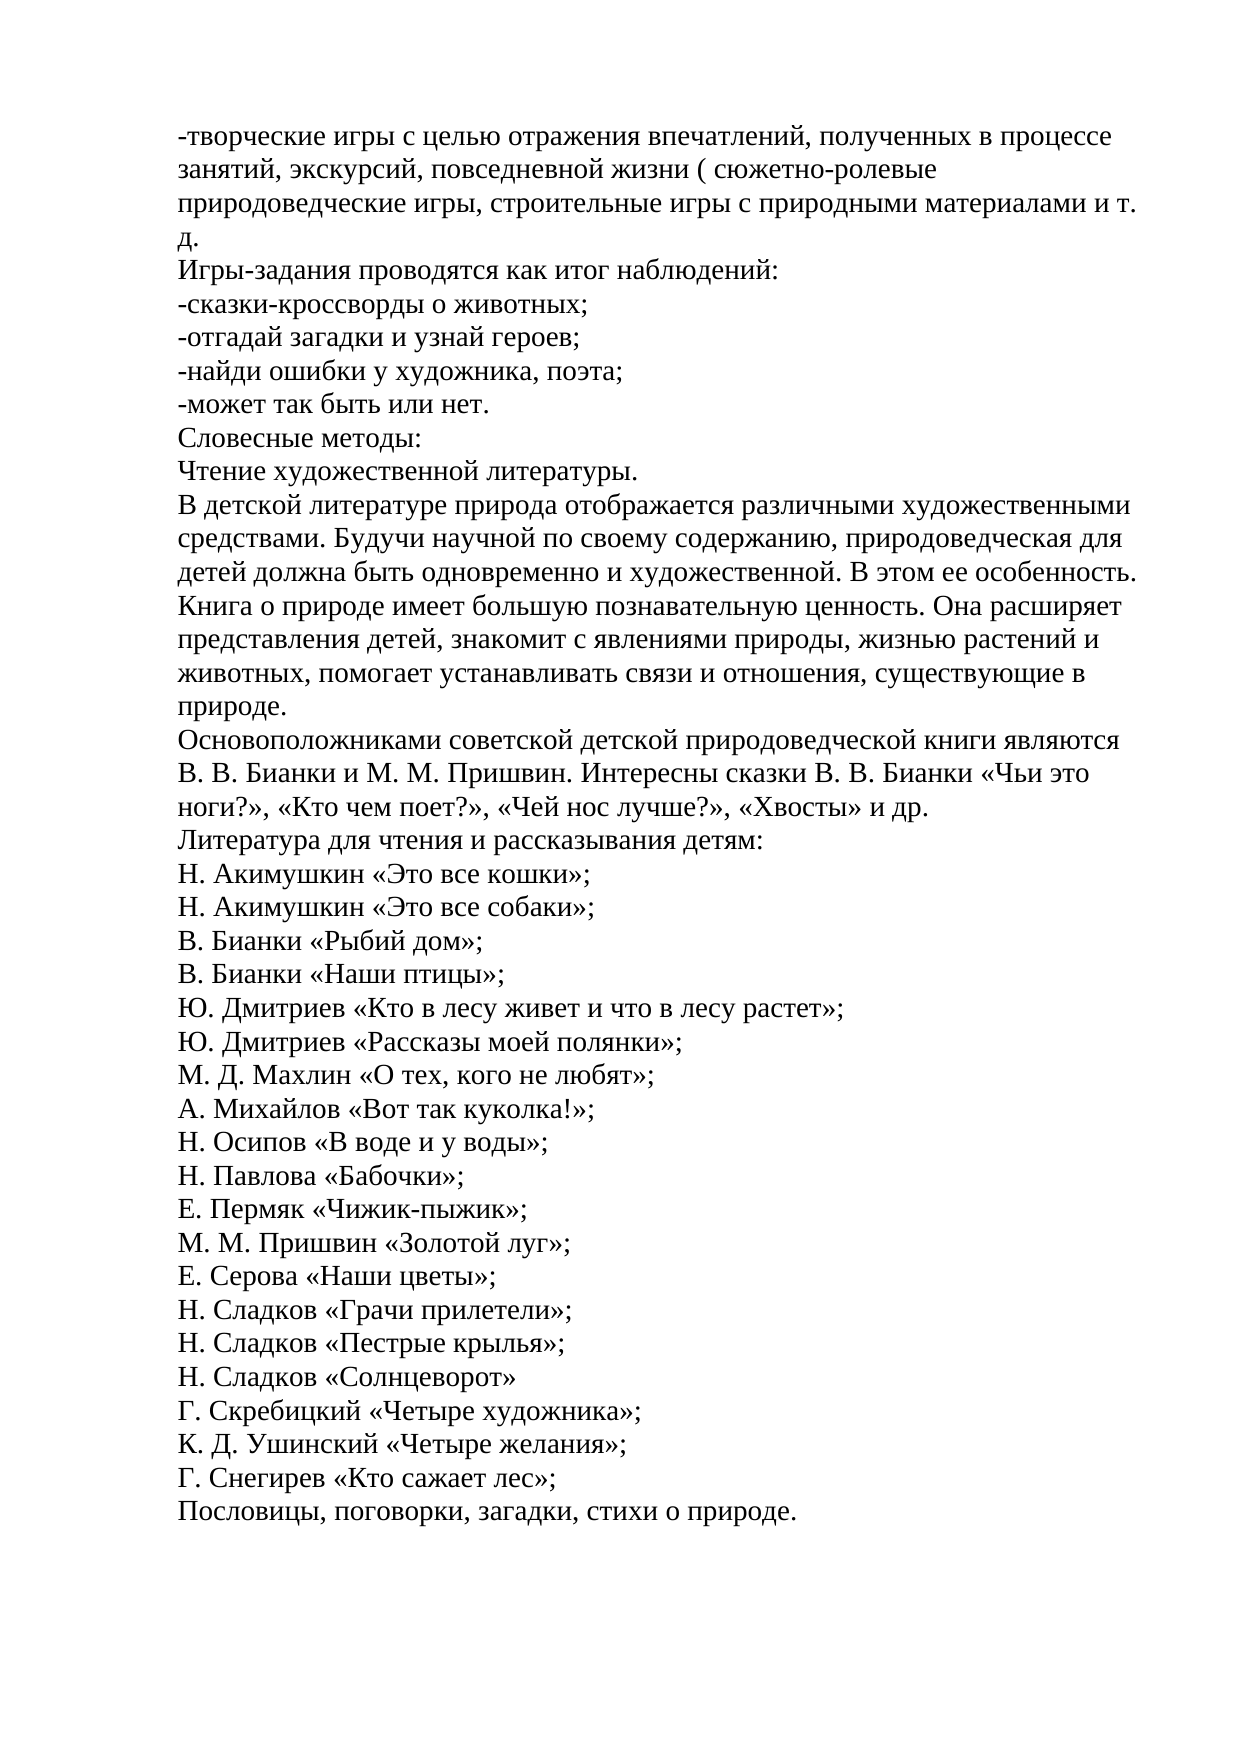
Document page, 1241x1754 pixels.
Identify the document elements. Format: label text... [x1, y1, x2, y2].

text Н. Павлова «Бабочки»; [177, 1158, 1152, 1191]
text Словесные методы: [177, 420, 1152, 453]
text Н. Сладков «Грачи прилетели»; [177, 1292, 1152, 1326]
text В. Бианки «Наши птицы»; [177, 957, 1152, 990]
text Пословицы, поговорки, загадки, стихи о природе. [177, 1493, 1152, 1527]
text -сказки-кроссворды о животных; [177, 286, 1152, 319]
text Ю. Дмитриев «Рассказы моей полянки»; [177, 1024, 1152, 1057]
text Е. Серова «Наши цветы»; [177, 1258, 1152, 1292]
text Н. Акимушкин «Это все собаки»; [177, 889, 1152, 923]
text К. Д. Ушинский «Четыре желания»; [177, 1426, 1152, 1460]
text -найди ошибки у художника, поэта; [177, 353, 1152, 386]
text -творческие игры с целью отражения впечатлений, полученных в процессе занятий, экскурсий, повседневной жизни ( сюжетно-ролевые природоведческие игры, строительные игры с природными материалами и т. д. [177, 118, 1152, 252]
text Книга о природе имеет большую познавательную ценность. Она расширяет представления детей, знакомит с явлениями природы, жизнью растений и животных, помогает устанавливать связи и отношения, существующие в природе. [177, 588, 1152, 722]
text Игры-задания проводятся как итог наблюдений: [177, 252, 1152, 286]
text В детской литературе природа отображается различными художественными средствами. Будучи научной по своему содержанию, природоведческая для детей должна быть одновременно и художественной. В этом ее особенность. [177, 487, 1152, 588]
text Н. Акимушкин «Это все кошки»; [177, 856, 1152, 889]
text -может так быть или нет. [177, 386, 1152, 420]
text Н. Сладков «Солнцеворот» [177, 1359, 1152, 1393]
text Н. Сладков «Пестрые крылья»; [177, 1326, 1152, 1359]
text Г. Снегирев «Кто сажает лес»; [177, 1460, 1152, 1493]
text -отгадай загадки и узнай героев; [177, 319, 1152, 353]
text Н. Осипов «В воде и у воды»; [177, 1124, 1152, 1158]
text Литература для чтения и рассказывания детям: [177, 822, 1152, 856]
text В. Бианки «Рыбий дом»; [177, 923, 1152, 957]
text Г. Скребицкий «Четыре художника»; [177, 1393, 1152, 1426]
text М. Д. Махлин «О тех, кого не любят»; [177, 1057, 1152, 1091]
text Основоположниками советской детской природоведческой книги являются В. В. Бианки и М. М. Пришвин. Интересны сказки В. В. Бианки «Чьи это ноги?», «Кто чем поет?», «Чей нос лучше?», «Хвосты» и др. [177, 722, 1152, 822]
text Чтение художественной литературы. [177, 453, 1152, 487]
text М. М. Пришвин «Золотой луг»; [177, 1225, 1152, 1258]
text Е. Пермяк «Чижик-пыжик»; [177, 1191, 1152, 1225]
text А. Михайлов «Вот так куколка!»; [177, 1091, 1152, 1124]
text Ю. Дмитриев «Кто в лесу живет и что в лесу растет»; [177, 990, 1152, 1024]
